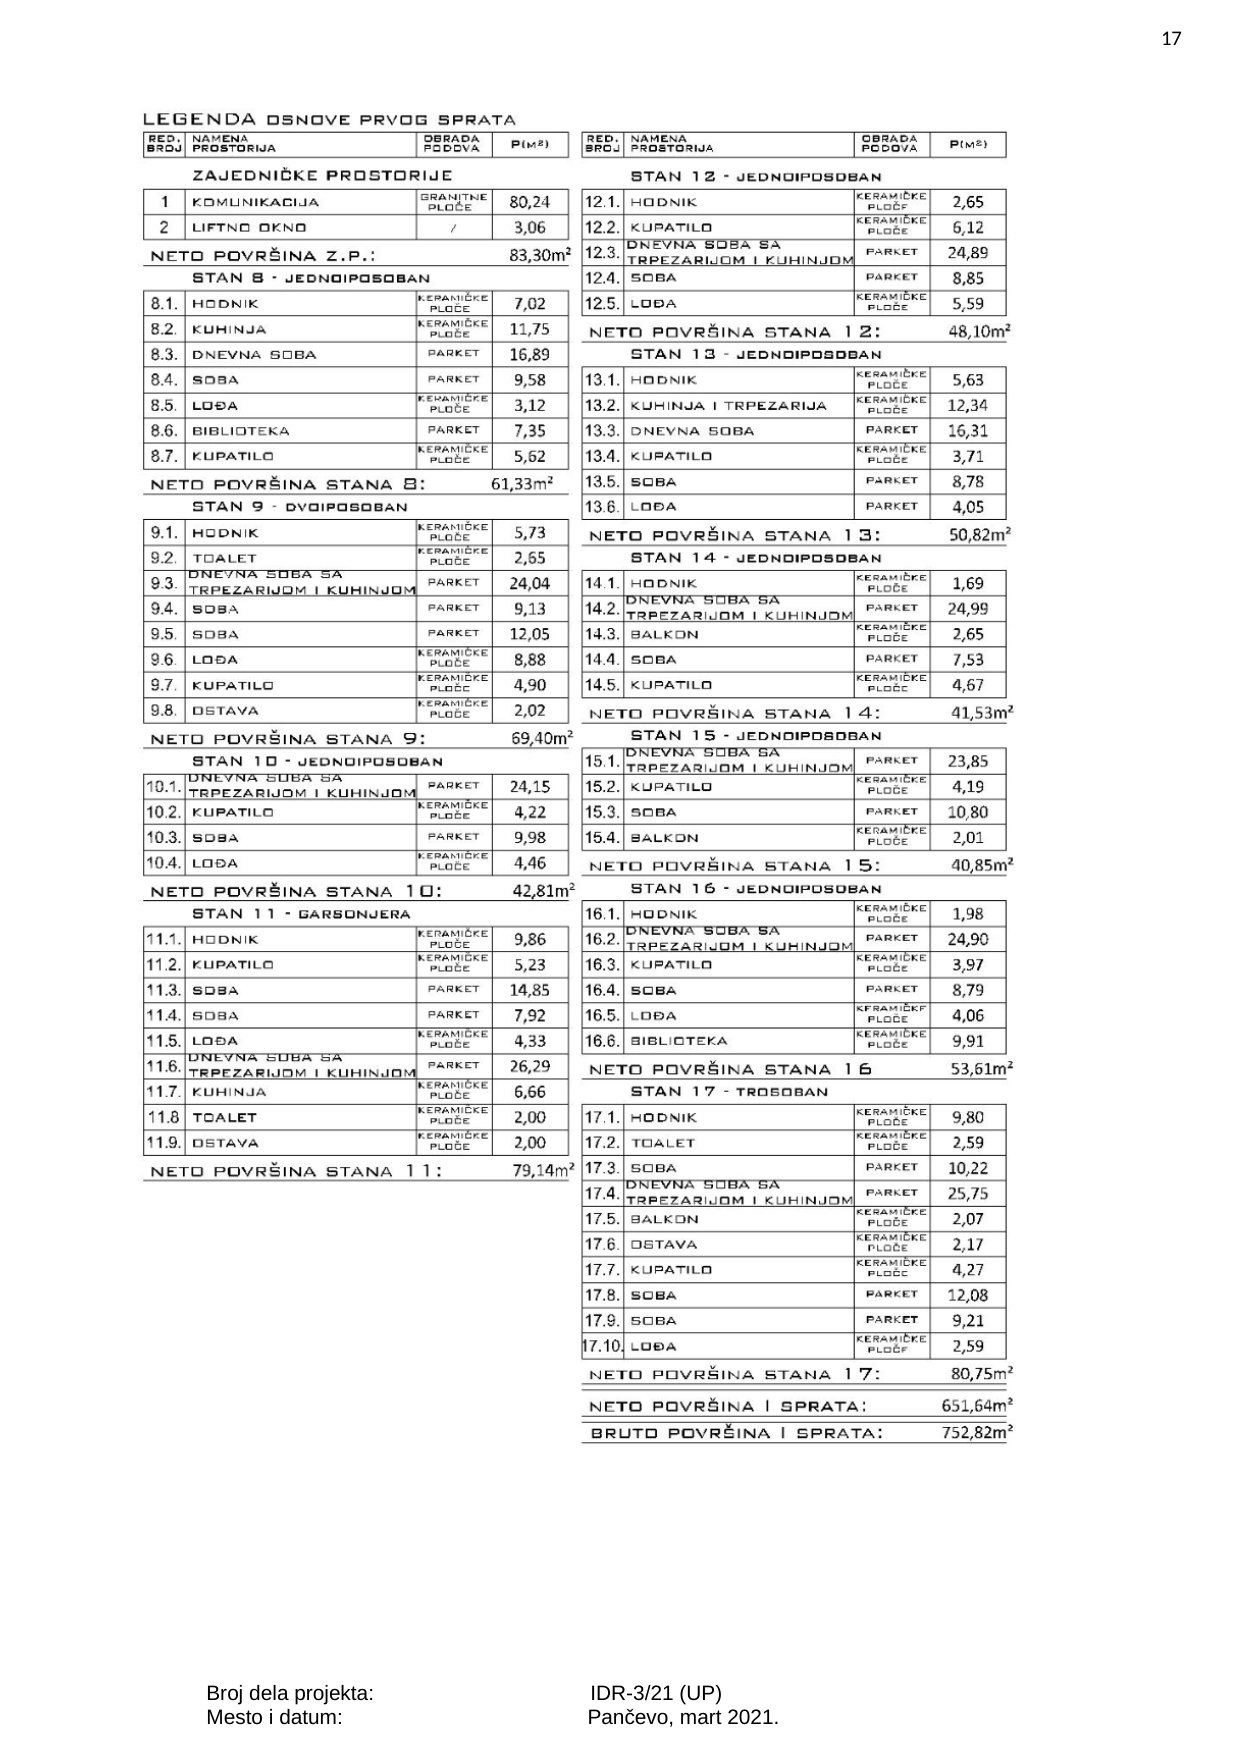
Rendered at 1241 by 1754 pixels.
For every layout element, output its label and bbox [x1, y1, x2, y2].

picture [116, 96, 1038, 1480]
